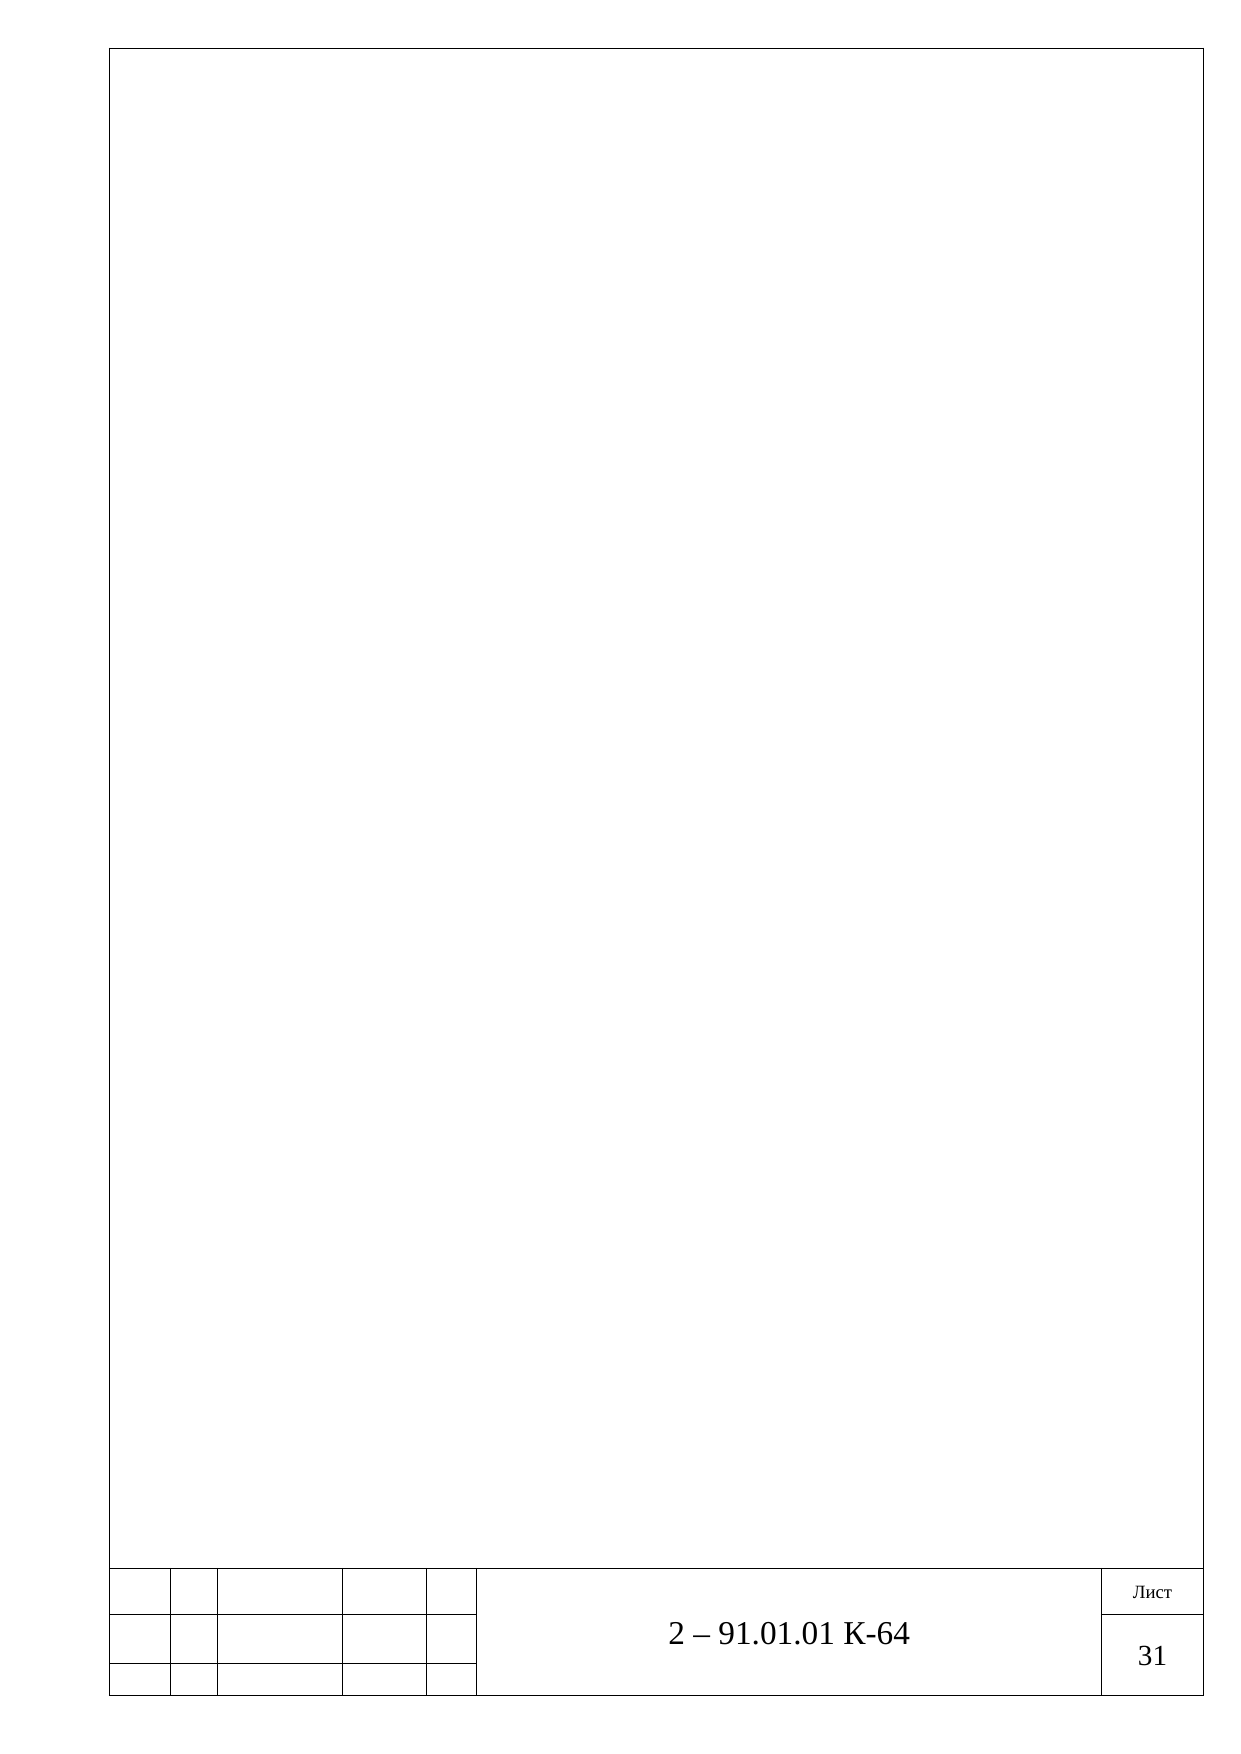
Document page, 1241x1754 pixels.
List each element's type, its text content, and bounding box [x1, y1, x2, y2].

table_cell [343, 1664, 426, 1695]
table_header [110, 49, 1203, 1568]
table_cell Лист [1102, 1569, 1203, 1614]
table_cell [343, 1569, 426, 1614]
table_cell [218, 1569, 342, 1614]
table_cell [343, 1615, 426, 1663]
table_cell [171, 1615, 217, 1663]
table_cell [171, 1569, 217, 1614]
table_cell [110, 1569, 170, 1614]
table_cell [427, 1615, 476, 1663]
table_cell [218, 1615, 342, 1663]
table_cell 2 – 91.01.01 К-64 [477, 1569, 1101, 1695]
table_cell [427, 1664, 476, 1695]
table_cell [110, 1615, 170, 1663]
table_cell [218, 1664, 342, 1695]
table_cell [171, 1664, 217, 1695]
table_cell 31 [1102, 1615, 1203, 1695]
table_cell [110, 1664, 170, 1695]
table_cell [427, 1569, 476, 1614]
